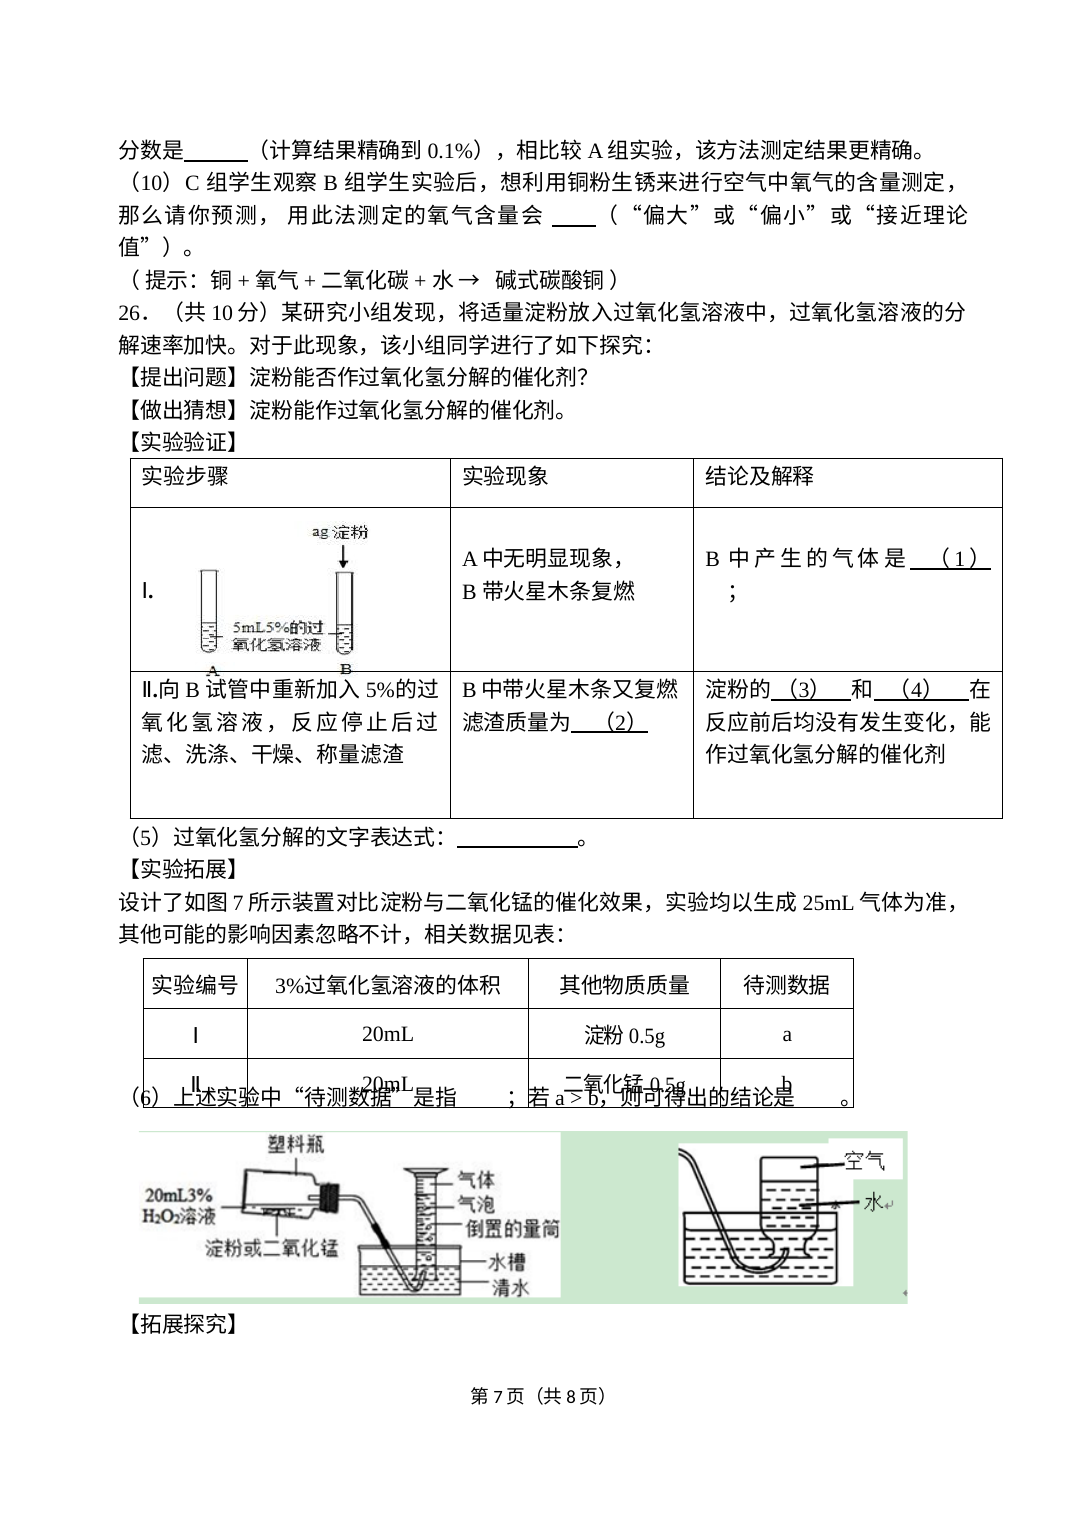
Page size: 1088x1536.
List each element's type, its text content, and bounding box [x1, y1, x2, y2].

text 【实验验证】 [118, 425, 969, 457]
table_header 结论及解释 [694, 459, 1002, 507]
text （5）过氧化氢分解的文字表达式： 。 [118, 819, 969, 852]
text 【拓展探究】 [118, 1274, 969, 1339]
table_cell Ⅱ.向 B 试管中重新加入 5%的过氧化氢溶液，反应停止后过滤、洗涤、干燥、称量滤渣 [131, 672, 450, 818]
text （6）上述实验中“待测数据”是指 ；若 a > b，则可得出的结论是 。 [118, 1079, 969, 1112]
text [118, 132, 969, 165]
table_cell A 中无明显现象， B 带火星木条复燃 [451, 508, 693, 671]
text （10）C 组学生观察 B 组学生实验后，想利用铜粉生锈来进行空气中氧气的含量测定，那么请你预测， 用此法测定的氧气含量会 （“偏大”或“偏小”或“接近理论值”）。 [118, 165, 969, 262]
table_cell Ⅰ. [131, 508, 450, 671]
table_cell B中产生的气体是 （1） ； [694, 508, 1002, 671]
text 【实验拓展】 [118, 852, 969, 884]
table_cell B中带火星木条又复燃 滤渣质量为 （2） [451, 672, 693, 818]
text 【做出猜想】淀粉能作过氧化氢分解的催化剂。 [118, 392, 969, 425]
table_header 实验现象 [451, 459, 693, 507]
text 26．（共10分）某研究小组发现，将适量淀粉放入过氧化氢溶液中，过氧化氢溶液的分解速率加快。对于此现象，该小组同学进行了如下探究： [118, 295, 969, 360]
text 设计了如图7所示装置对比淀粉与二氧化锰的催化效果，实验均以生成 25mL 气体为准，其他可能的影响因素忽略不计，相关数据见表： [118, 884, 969, 949]
table_header 实验步骤 [131, 459, 450, 507]
text 【提出问题】淀粉能否作过氧化氢分解的催化剂？ [118, 360, 969, 392]
picture [138, 1131, 907, 1303]
table_cell 淀粉的 （3） 和 （4） 在反应前后均没有发生变化，能作过氧化氢分解的催化剂 [694, 672, 1002, 818]
text （ 提示：铜 + 氧气 + 二氧化碳 + 水 → 碱式碳酸铜 ） [118, 262, 969, 295]
